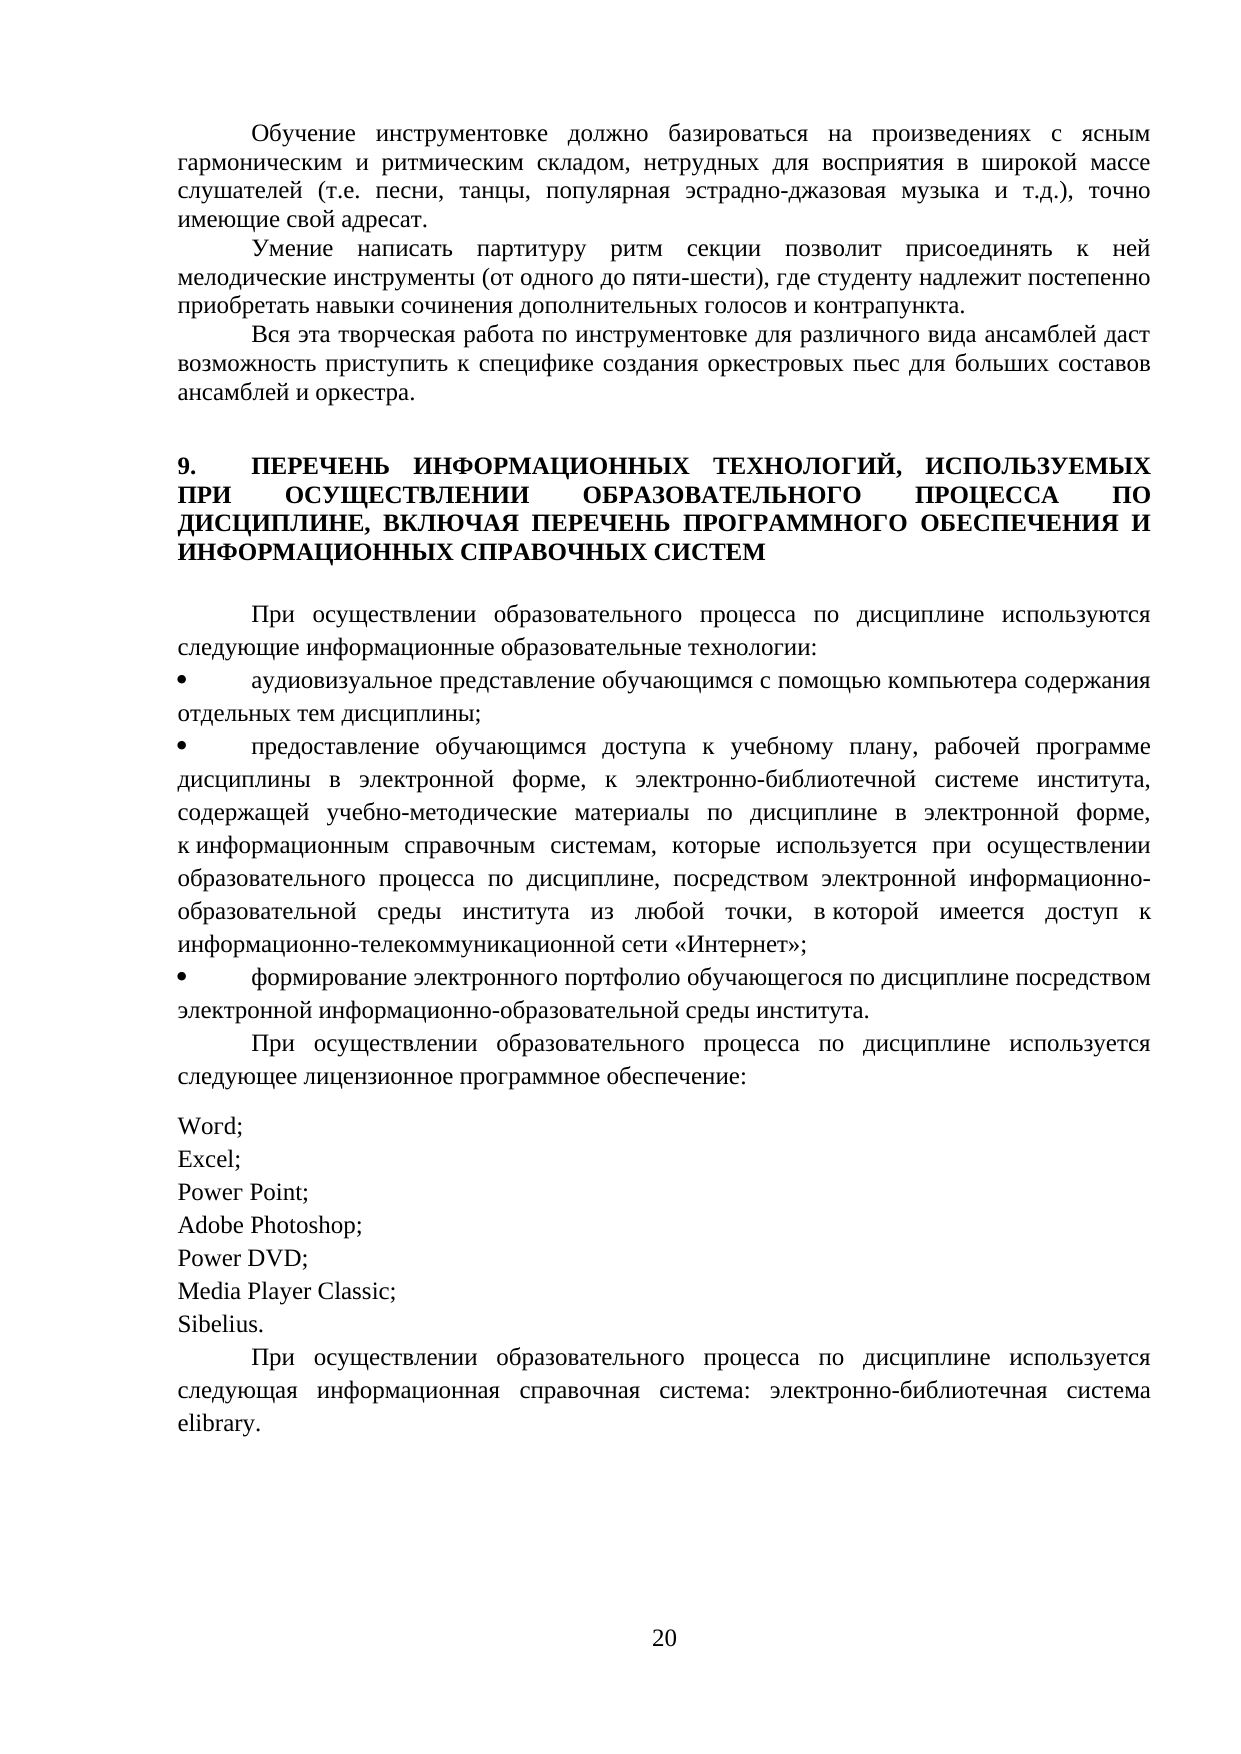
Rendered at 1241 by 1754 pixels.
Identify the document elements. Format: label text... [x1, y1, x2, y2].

text Media Player Classic; [177, 1276, 1152, 1305]
list При осуществлении образовательного процесса по дисциплине используются следующие информационные образовательные технологии: [177, 599, 1152, 661]
text Обучение инструментовке должно базироваться на произведениях с ясным гармоническим и ритмическим складом, нетрудных для восприятия в широкой массе слушателей (т.е. песни, танцы, популярная эстрадно-джазовая музыка и т.д.), точно имеющие свой адресат. [177, 118, 1152, 233]
text Вся эта творческая работа по инструментовке для различного вида ансамблей даст возможность приступить к специфике создания оркестровых пьес для больших составов ансамблей и оркестра. [177, 319, 1152, 406]
list формирование электронного портфолио обучающегося по дисциплине посредством электронной информационно-образовательной среды института. [177, 962, 1152, 1024]
text При осуществлении образовательного процесса по дисциплине используется следующее лицензионное программное обеспечение: [177, 1028, 1152, 1090]
list предоставление обучающимся доступа к учебному плану, рабочей программе дисциплины в электронной форме, к электронно-библиотечной системе института, содержащей учебно-методические материалы по дисциплине в электронной форме, к информационным справочным системам, которые используется при осуществлении образовательного процесса по дисциплине, посредством электронной информационно-образовательной среды института из любой точки, в которой имеется доступ к информационно-телекоммуникационной сети «Интернет»; [177, 731, 1152, 958]
text Sibelius. [177, 1309, 1152, 1338]
text Power DVD; [177, 1243, 1152, 1272]
subtitle ПЕРЕЧЕНЬ ИНФОРМАЦИОННЫХ ТЕХНОЛОГИЙ, ИСПОЛЬЗУЕМЫХ ПРИ ОСУЩЕСТВЛЕНИИ ОБРАЗОВАТЕЛЬНОГО ПРОЦЕССА ПО ДИСЦИПЛИНЕ, ВКЛЮЧАЯ ПЕРЕЧЕНЬ ПРОГРАММНОГО ОБЕСПЕЧЕНИЯ И ИНФОРМАЦИОННЫХ СПРАВОЧНЫХ СИСТЕМ [177, 451, 1152, 566]
text Ехсеl; [177, 1144, 1152, 1173]
text Powег Роint; [177, 1177, 1152, 1206]
text Wогd; [177, 1111, 1152, 1140]
text При осуществлении образовательного процесса по дисциплине используется следующая информационная справочная система: электронно-библиотечная система elibrary. [177, 1342, 1152, 1437]
list аудиовизуальное представление обучающимся с помощью компьютера содержания отдельных тем дисциплины; [177, 665, 1152, 727]
text Adobe Photoshop; [177, 1210, 1152, 1239]
text Умение написать партитуру ритм секции позволит присоединять к ней мелодические инструменты (от одного до пяти-шести), где студенту надлежит постепенно приобретать навыки сочинения дополнительных голосов и контрапункта. [177, 233, 1152, 319]
